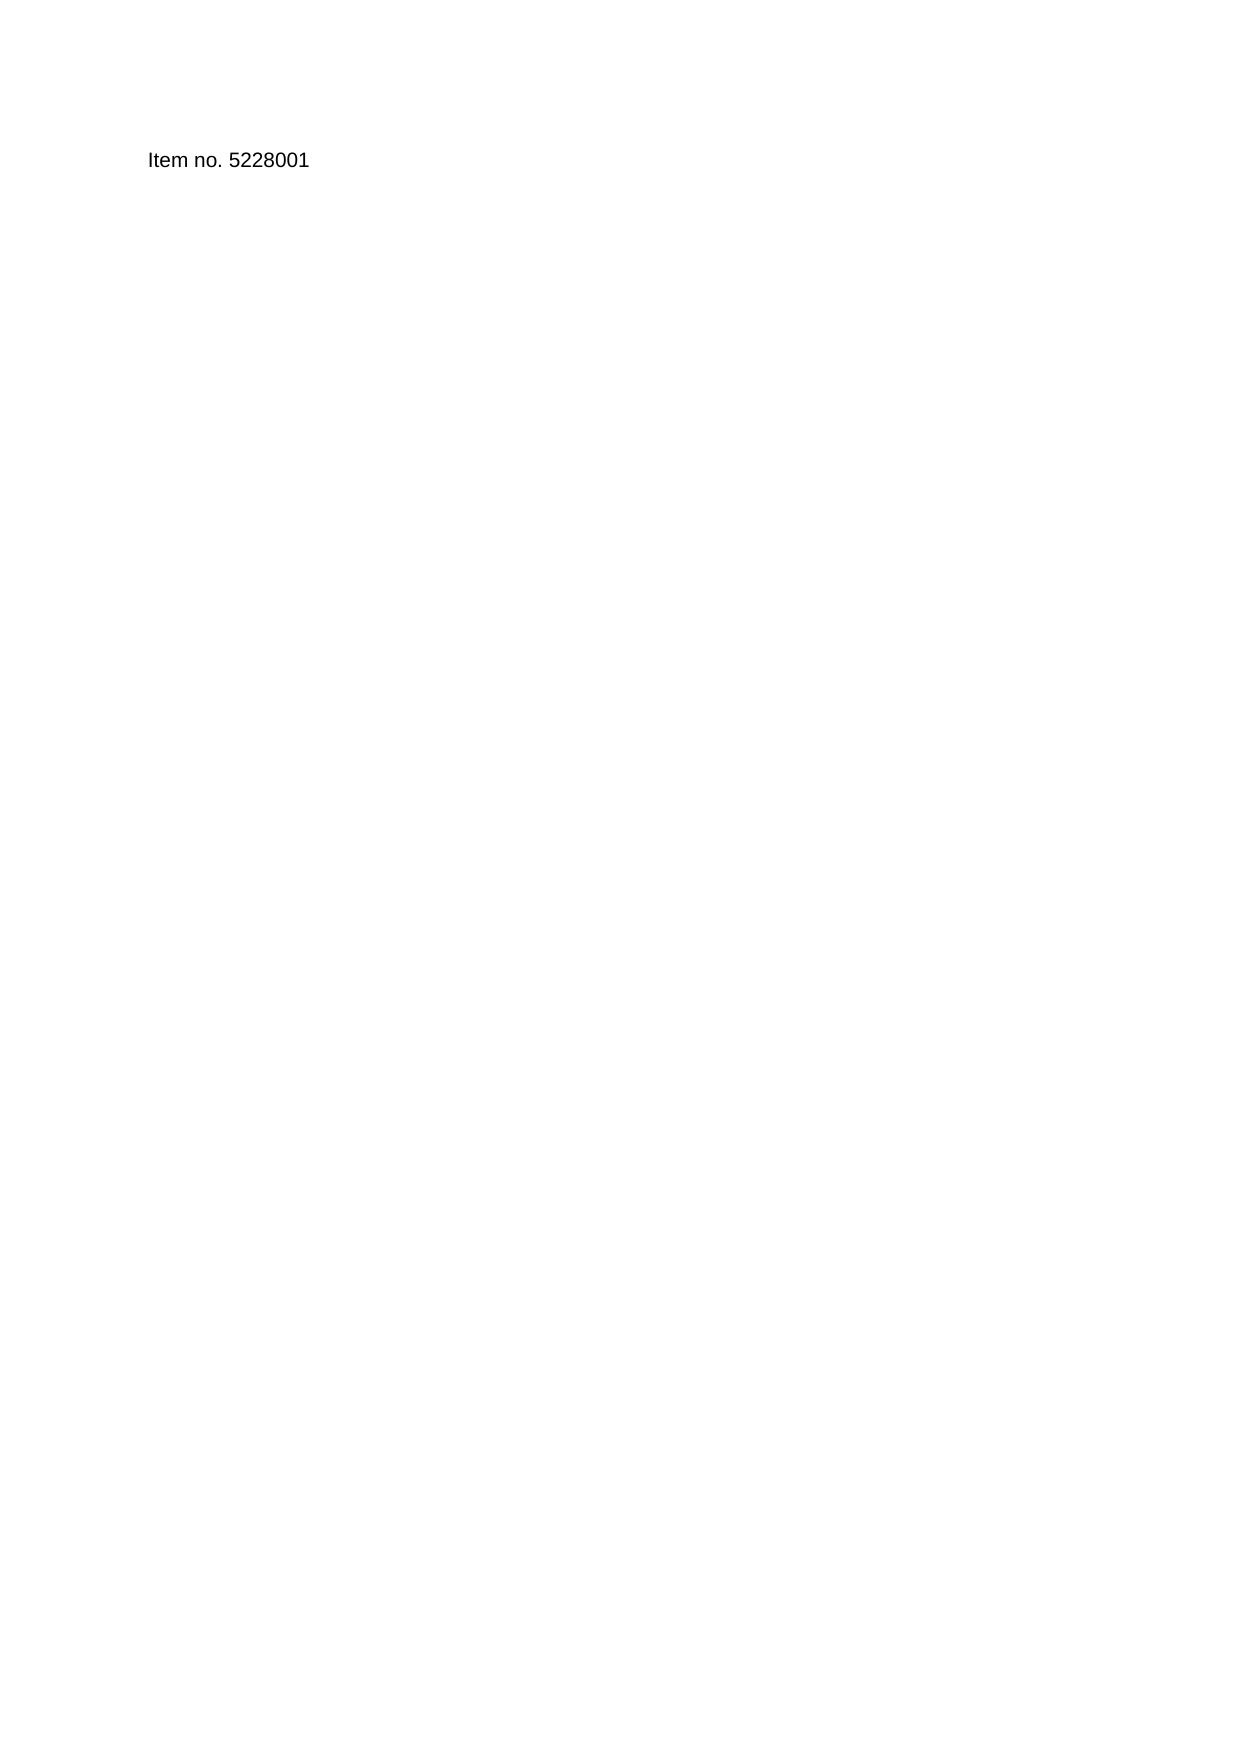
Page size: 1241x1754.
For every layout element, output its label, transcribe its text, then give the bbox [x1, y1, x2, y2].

text Item no. 5228001 [148, 148, 1093, 172]
